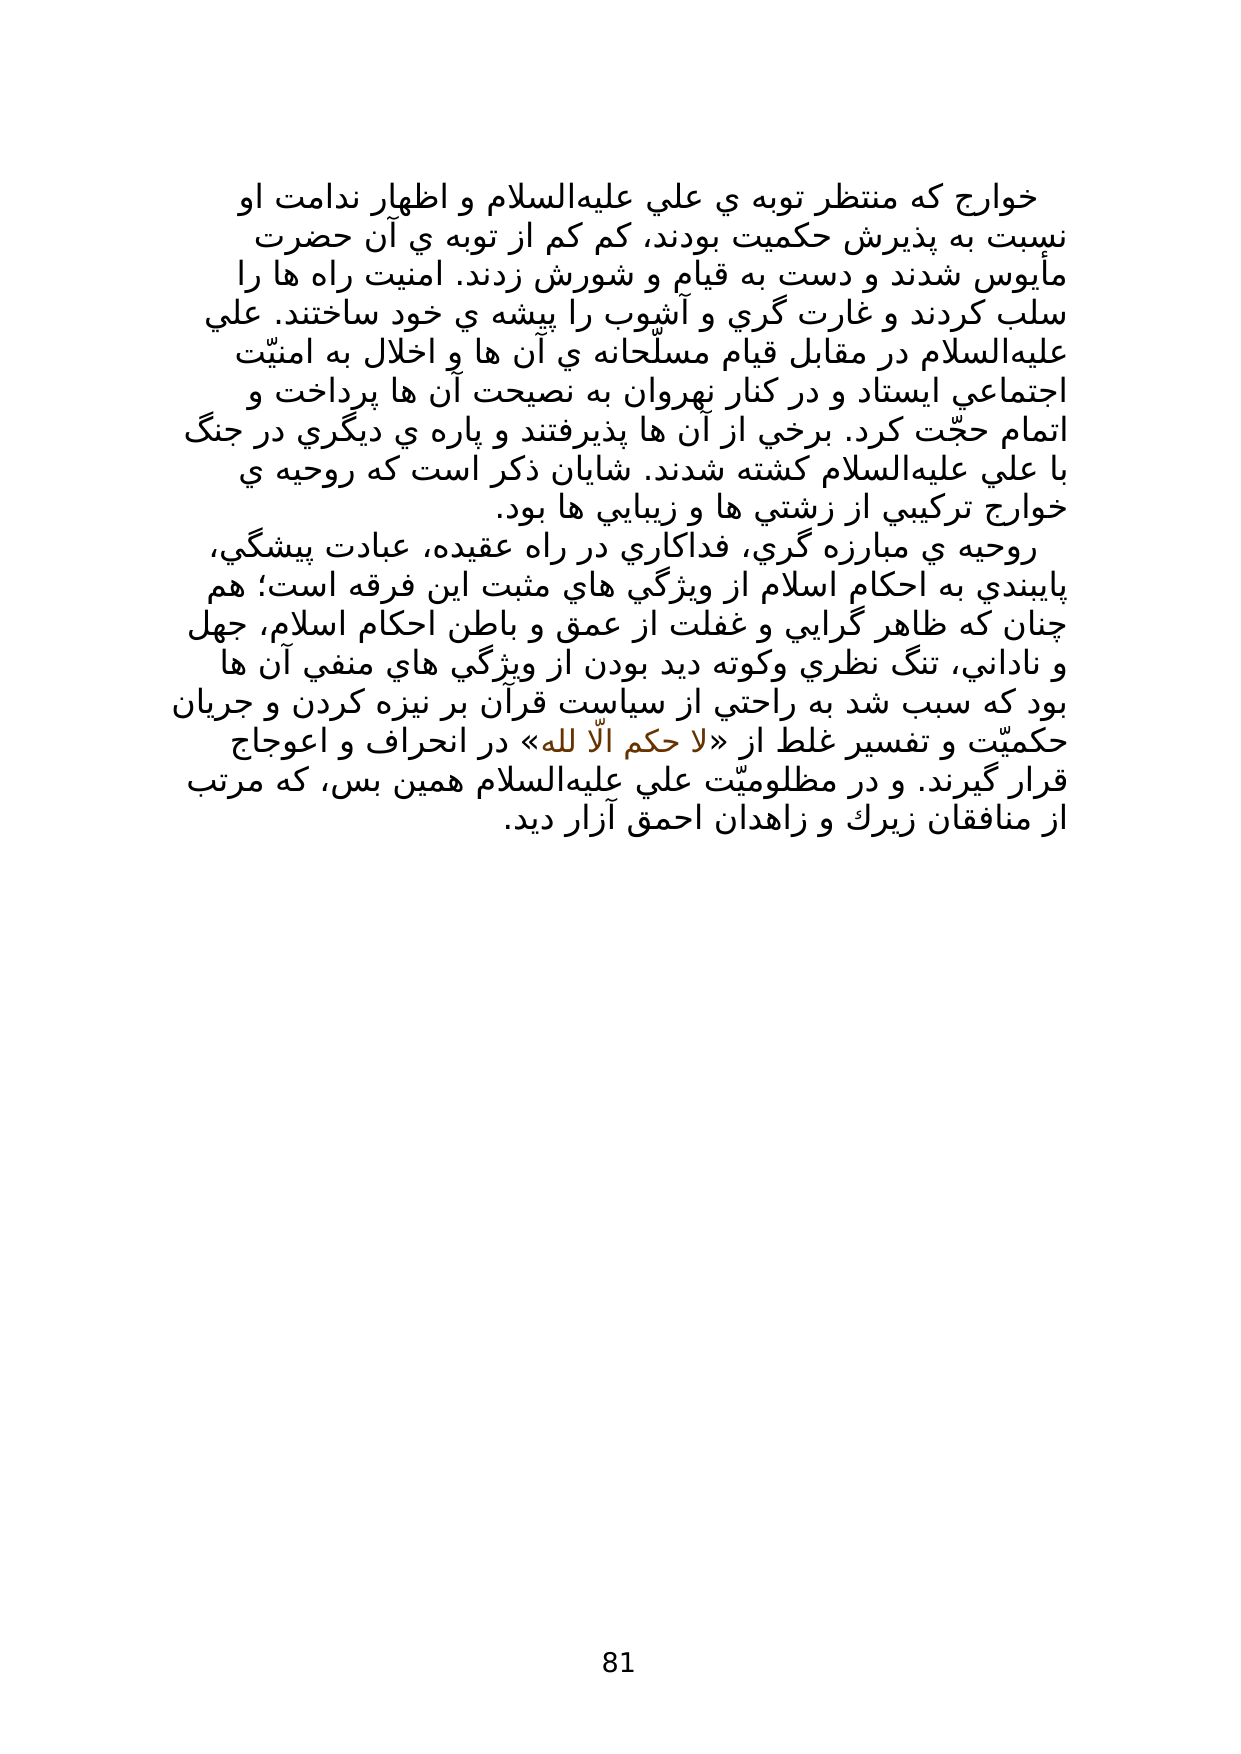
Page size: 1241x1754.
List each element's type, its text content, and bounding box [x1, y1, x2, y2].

text خوارج كه منتظر توبه ي علي عليه‌السلام و اظهار ندامت او نسبت به پذيرش حكميت بودند، كم كم از توبه ي آن حضرت مأيوس شدند و دست به قيام و شورش زدند. امنيت راه ها را سلب كردند و غارت گري و آشوب را پيشه ي خود ساختند. علي عليه‌السلام در مقابل قيام مسلّحانه ي آن ها و اخلال به امنيّت اجتماعي ايستاد و در كنار نهروان به نصيحت آن ها پرداخت و اتمام حجّت كرد. برخي از آن ها پذيرفتند و پاره ي ديگري در جنگ با علي عليه‌السلام كشته شدند. شايان ذكر است كه روحيه ي خوارج تركيبي از زشتي ها و زيبايي ها بود. [169, 177, 1069, 527]
text روحيه ي مبارزه گري، فداكاري در راه عقيده، عبادت پيشگي، پايبندي به احكام اسلام از ويژگي هاي مثبت اين فرقه است؛ هم چنان كه ظاهر گرايي و غفلت از عمق و باطن احكام اسلام، جهل و ناداني، تنگ نظري وكوته ديد بودن از ويژگي هاي منفي آن ها بود كه سبب شد به راحتي از سياست قرآن بر نيزه كردن و جريان حكميّت و تفسير غلط از «لا حكم الّا لله» در انحراف و اعوجاج قرار گيرند. و در مظلوميّت علي عليه‌السلام همين بس، كه مرتب از منافقان زيرك و زاهدان احمق آزار ديد. [169, 527, 1069, 838]
